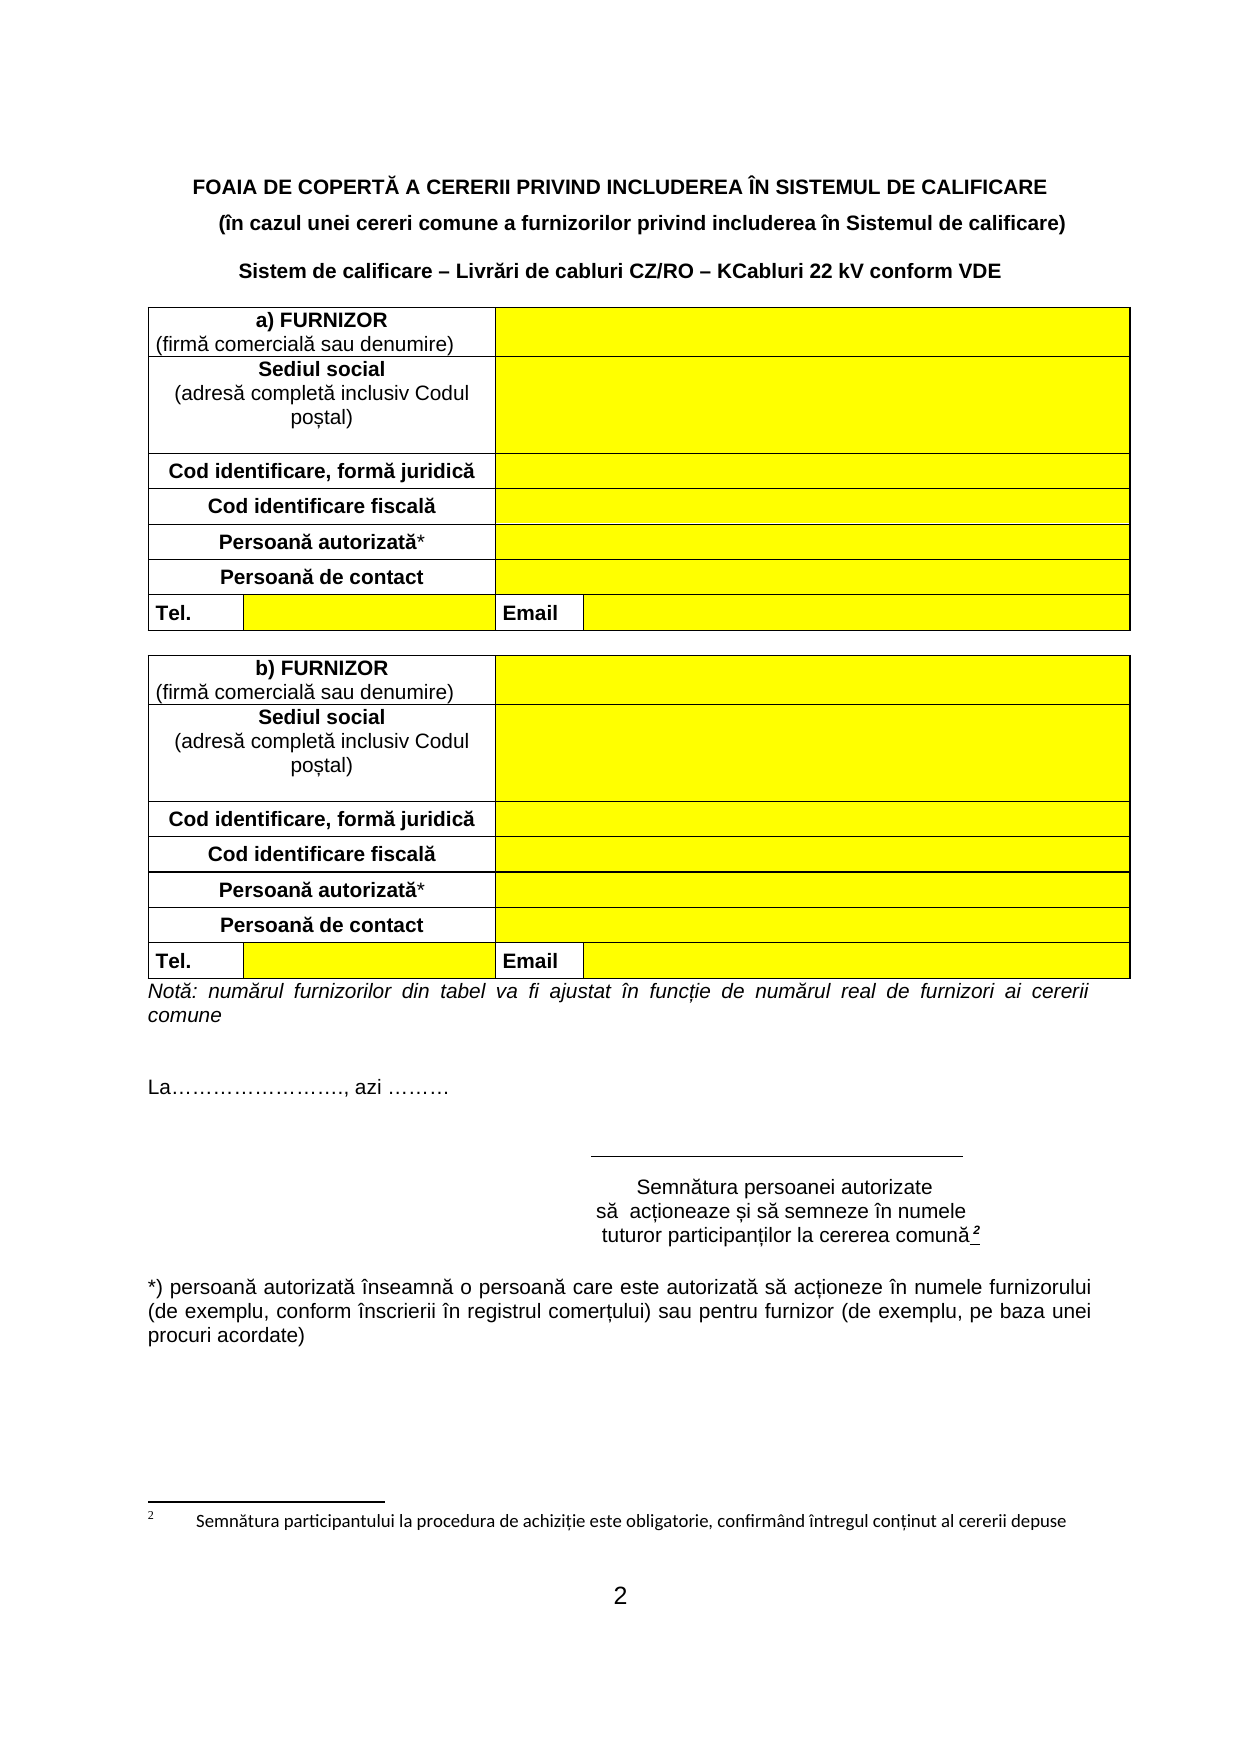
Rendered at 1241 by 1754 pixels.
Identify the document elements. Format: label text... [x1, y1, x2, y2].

table_cell Cod identificare fiscală [149, 489, 495, 523]
table_cell Persoană de contact [149, 908, 495, 942]
table_cell [496, 525, 1129, 559]
table_header [496, 656, 1129, 704]
table_cell [244, 943, 495, 978]
table_header [496, 308, 1129, 356]
table_cell Cod identificare, formă juridică [149, 454, 495, 488]
table_cell Persoană de contact [149, 560, 495, 594]
table_cell [496, 837, 1129, 871]
text *) persoană autorizată înseamnă o persoană care este autorizată să acționeze în numele furnizorului (de exemplu, conform înscrierii în registrul comerțului) sau pentru furnizor (de exemplu, pe baza unei procuri acordate) [148, 1274, 1093, 1346]
table_cell [496, 489, 1129, 523]
table_cell [496, 705, 1129, 801]
table_cell [496, 908, 1129, 942]
text tuturor participanților la cererea comună [298, 1223, 1093, 1247]
text (în cazul unei cereri comune a furnizorilor privind includerea în Sistemul de calificare) [192, 211, 1093, 235]
table_cell Sediul social (adresă completă inclusiv Codul poștal) [149, 705, 495, 801]
text Sistem de calificare – Livrări de cabluri CZ/RO – KCabluri 22 kV conform VDE [148, 259, 1093, 283]
table_cell [496, 357, 1129, 453]
table_cell Cod identificare fiscală [149, 837, 495, 871]
table_header a) FURNIZOR (firmă comercială sau denumire) [149, 308, 495, 356]
table_cell [584, 943, 1129, 978]
table_header b) FURNIZOR (firmă comercială sau denumire) [149, 656, 495, 704]
table_cell Persoană autorizată* [149, 525, 495, 559]
table_cell [496, 454, 1129, 488]
table_cell Cod identificare, formă juridică [149, 802, 495, 836]
table_cell Tel. [149, 943, 243, 978]
text Semnătura persoanei autorizate [298, 1175, 1093, 1199]
text Notă: numărul furnizorilor din tabel va fi ajustat în funcție de numărul real de furnizori ai cererii comune [148, 979, 1093, 1027]
table_cell Tel. [149, 595, 243, 630]
table_cell [496, 802, 1129, 836]
text să acționeaze și să semneze în numele [298, 1199, 1093, 1223]
text FOAIA DE COPERTĂ A CERERII PRIVIND INCLUDEREA ÎN SISTEMUL DE CALIFICARE [148, 175, 1093, 199]
table_cell Sediul social (adresă completă inclusiv Codul poștal) [149, 357, 495, 453]
table_cell [496, 560, 1129, 594]
table_cell Persoană autorizată* [149, 873, 495, 907]
text La……………………., azi ……… [148, 1074, 1093, 1098]
table_cell [584, 595, 1129, 630]
table_cell Email [496, 943, 583, 978]
table_cell [244, 595, 495, 630]
table_cell [496, 873, 1129, 907]
table_cell Email [496, 595, 583, 630]
